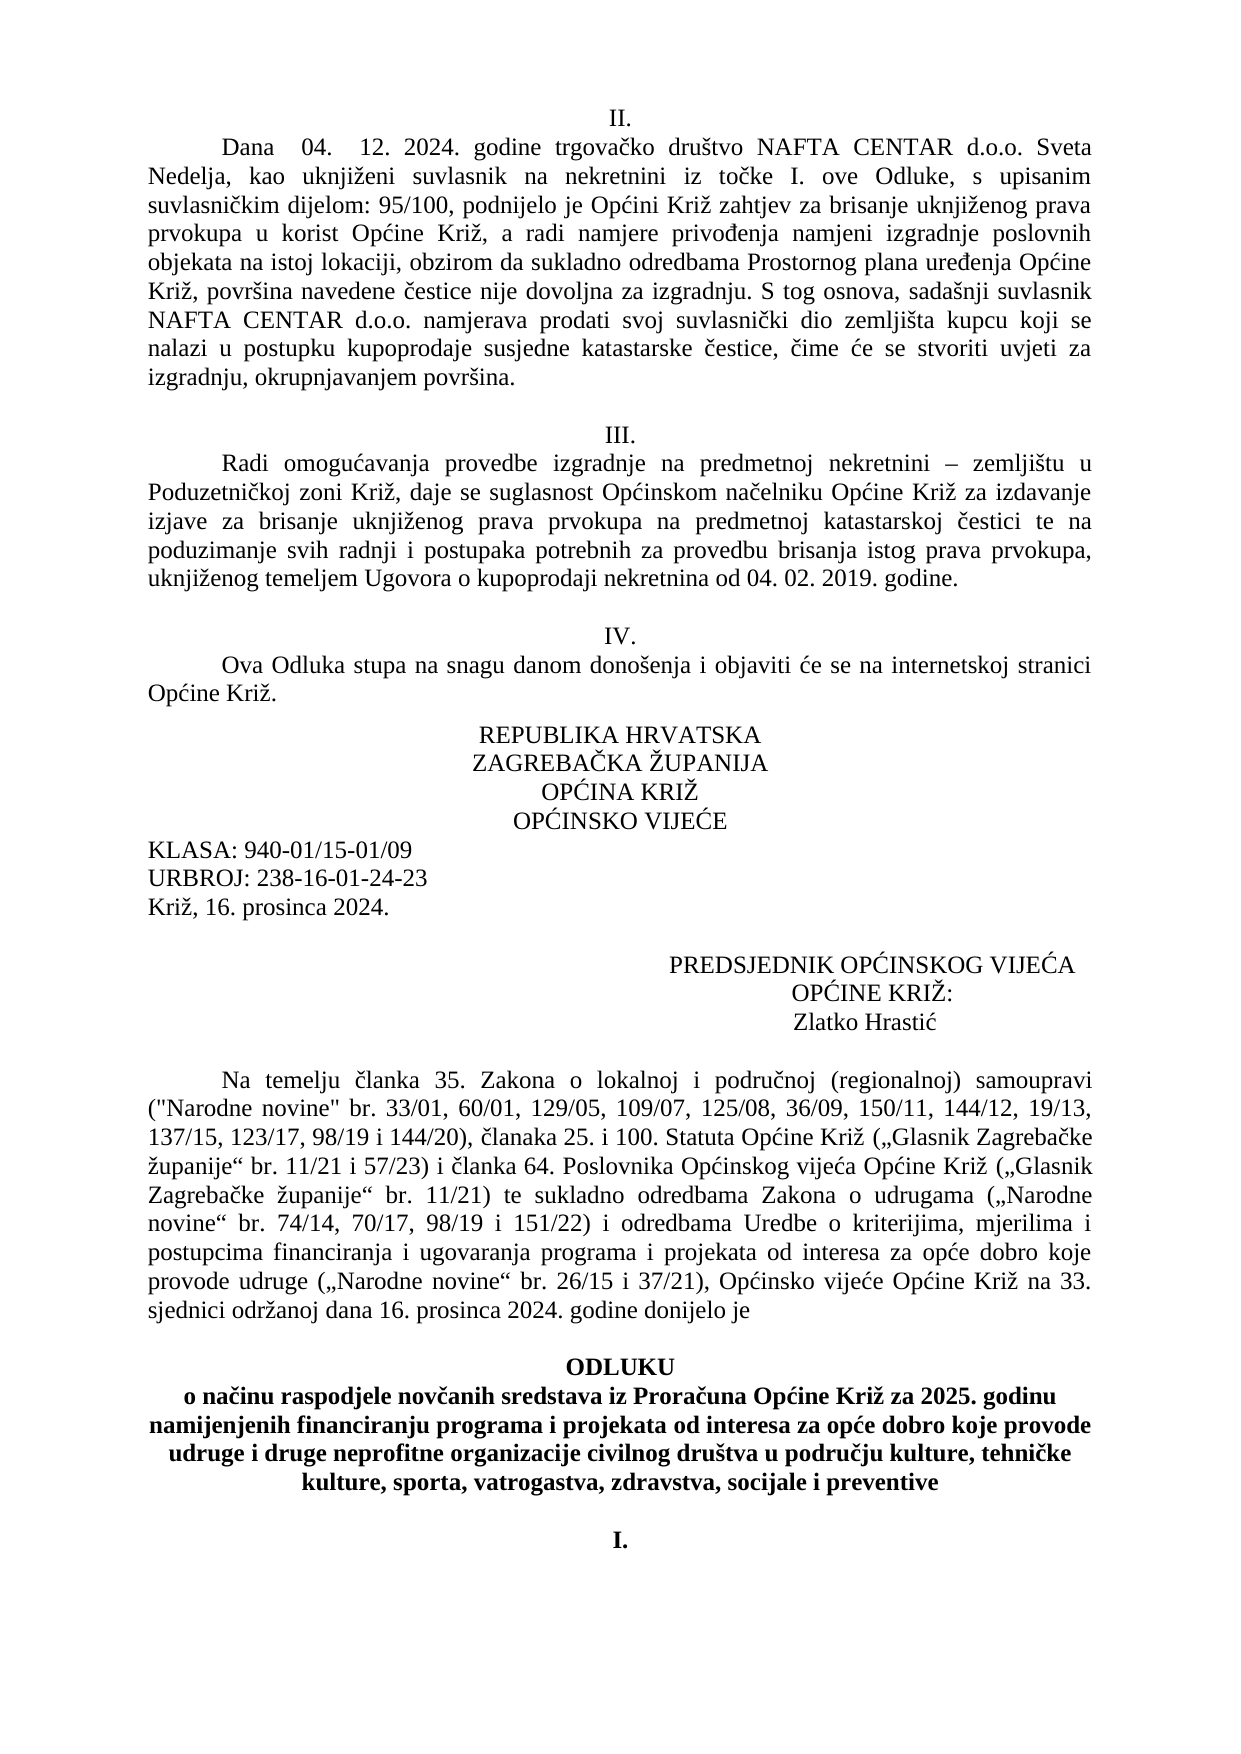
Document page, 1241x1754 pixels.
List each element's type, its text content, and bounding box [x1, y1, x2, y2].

text I. [148, 1525, 1093, 1553]
text Križ, 16. prosinca 2024. [148, 892, 1093, 921]
text namijenjenih financiranju programa i projekata od interesa za opće dobro koje provode udruge i druge neprofitne organizacije civilnog društva u području kulture, tehničke kulture, sporta, vatrogastva, zdravstva, socijale i preventive [148, 1410, 1093, 1496]
text OPĆINA KRIŽ [148, 777, 1093, 806]
text OPĆINE KRIŽ: [148, 978, 1093, 1007]
text URBROJ: 238-16-01-24-23 [148, 863, 1093, 892]
text IV. [148, 621, 1093, 650]
text OPĆINSKO VIJEĆE [148, 806, 1093, 835]
text o načinu raspodjele novčanih sredstava iz Proračuna Općine Križ za 2025. godinu [148, 1381, 1093, 1410]
text Ova Odluka stupa na snagu danom donošenja i objaviti će se na internetskoj stranici Općine Križ. [148, 650, 1093, 707]
text Dana 04. 12. 2024. godine trgovačko društvo NAFTA CENTAR d.o.o. Sveta Nedelja, kao uknjiženi suvlasnik na nekretnini iz točke I. ove Odluke, s upisanim suvlasničkim dijelom: 95/100, podnijelo je Općini Križ zahtjev za brisanje uknjiženog prava prvokupa u korist Općine Križ, a radi namjere privođenja namjeni izgradnje poslovnih objekata na istoj lokaciji, obzirom da sukladno odredbama Prostornog plana uređenja Općine Križ, površina navedene čestice nije dovoljna za izgradnju. S tog osnova, sadašnji suvlasnik NAFTA CENTAR d.o.o. namjerava prodati svoj suvlasnički dio zemljišta kupcu koji se nalazi u postupku kupoprodaje susjedne katastarske čestice, čime će se stvoriti uvjeti za izgradnju, okrupnjavanjem površina. [148, 132, 1093, 391]
text ODLUKU [148, 1352, 1093, 1381]
text ZAGREBAČKA ŽUPANIJA [148, 748, 1093, 777]
text III. [148, 420, 1093, 448]
text KLASA: 940-01/15-01/09 [148, 835, 1093, 863]
text II. [148, 103, 1093, 132]
text PREDSJEDNIK OPĆINSKOG VIJEĆA [148, 950, 1093, 978]
text Radi omogućavanja provedbe izgradnje na predmetnoj nekretnini – zemljištu u Poduzetničkoj zoni Križ, daje se suglasnost Općinskom načelniku Općine Križ za izdavanje izjave za brisanje uknjiženog prava prvokupa na predmetnoj katastarskoj čestici te na poduzimanje svih radnji i postupaka potrebnih za provedbu brisanja istog prava prvokupa, uknjiženog temeljem Ugovora o kupoprodaji nekretnina od 04. 02. 2019. godine. [148, 448, 1093, 592]
text REPUBLIKA HRVATSKA [148, 720, 1093, 748]
text Zlatko Hrastić [148, 1007, 1093, 1036]
text Na temelju članka 35. Zakona o lokalnoj i područnoj (regionalnoj) samoupravi ("Narodne novine" br. 33/01, 60/01, 129/05, 109/07, 125/08, 36/09, 150/11, 144/12, 19/13, 137/15, 123/17, 98/19 i 144/20), članaka 25. i 100. Statuta Općine Križ („Glasnik Zagrebačke županije“ br. 11/21 i 57/23) i članka 64. Poslovnika Općinskog vijeća Općine Križ („Glasnik Zagrebačke županije“ br. 11/21) te sukladno odredbama Zakona o udrugama („Narodne novine“ br. 74/14, 70/17, 98/19 i 151/22) i odredbama Uredbe o kriterijima, mjerilima i postupcima financiranja i ugovaranja programa i projekata od interesa za opće dobro koje provode udruge („Narodne novine“ br. 26/15 i 37/21), Općinsko vijeće Općine Križ na 33. sjednici održanoj dana 16. prosinca 2024. godine donijelo je [148, 1065, 1093, 1323]
